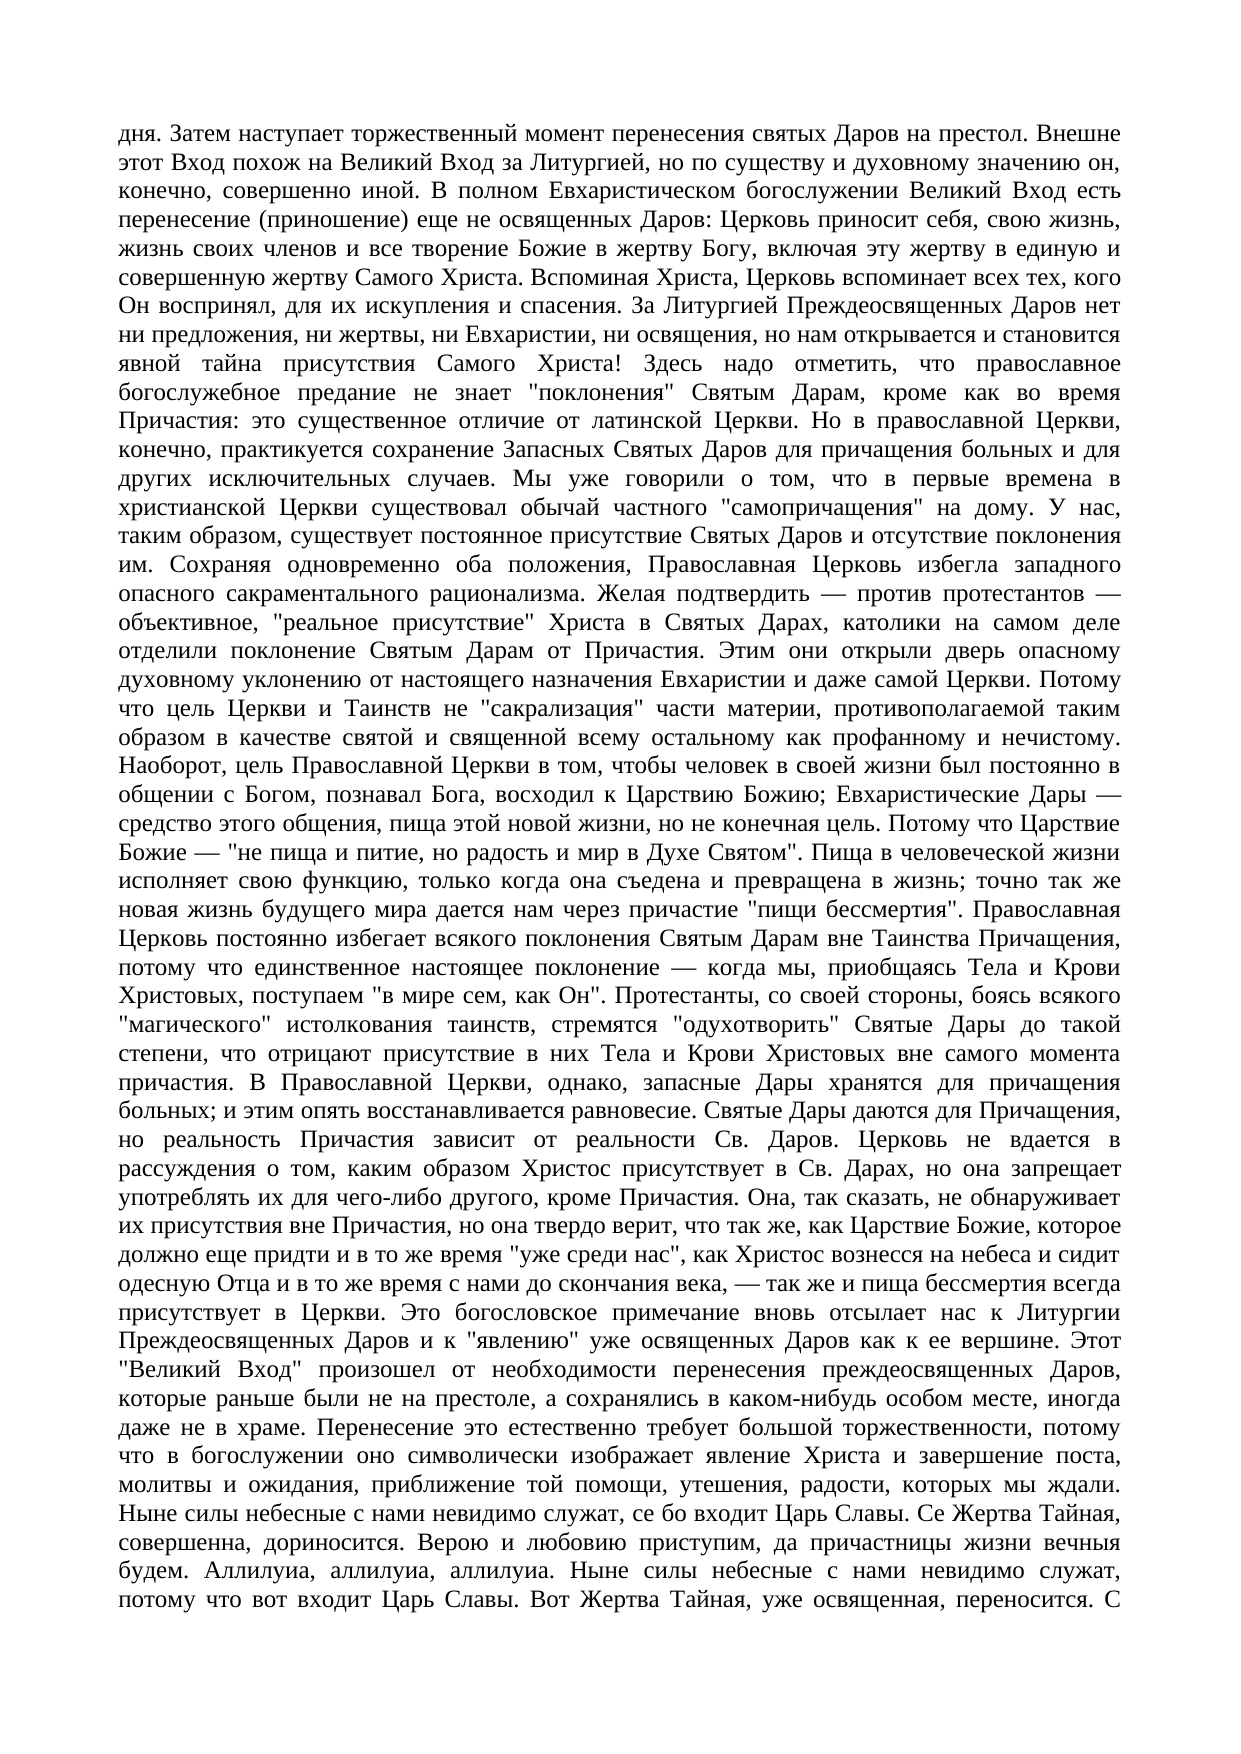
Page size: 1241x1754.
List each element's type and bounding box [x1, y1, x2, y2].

text [118, 118, 1122, 1613]
